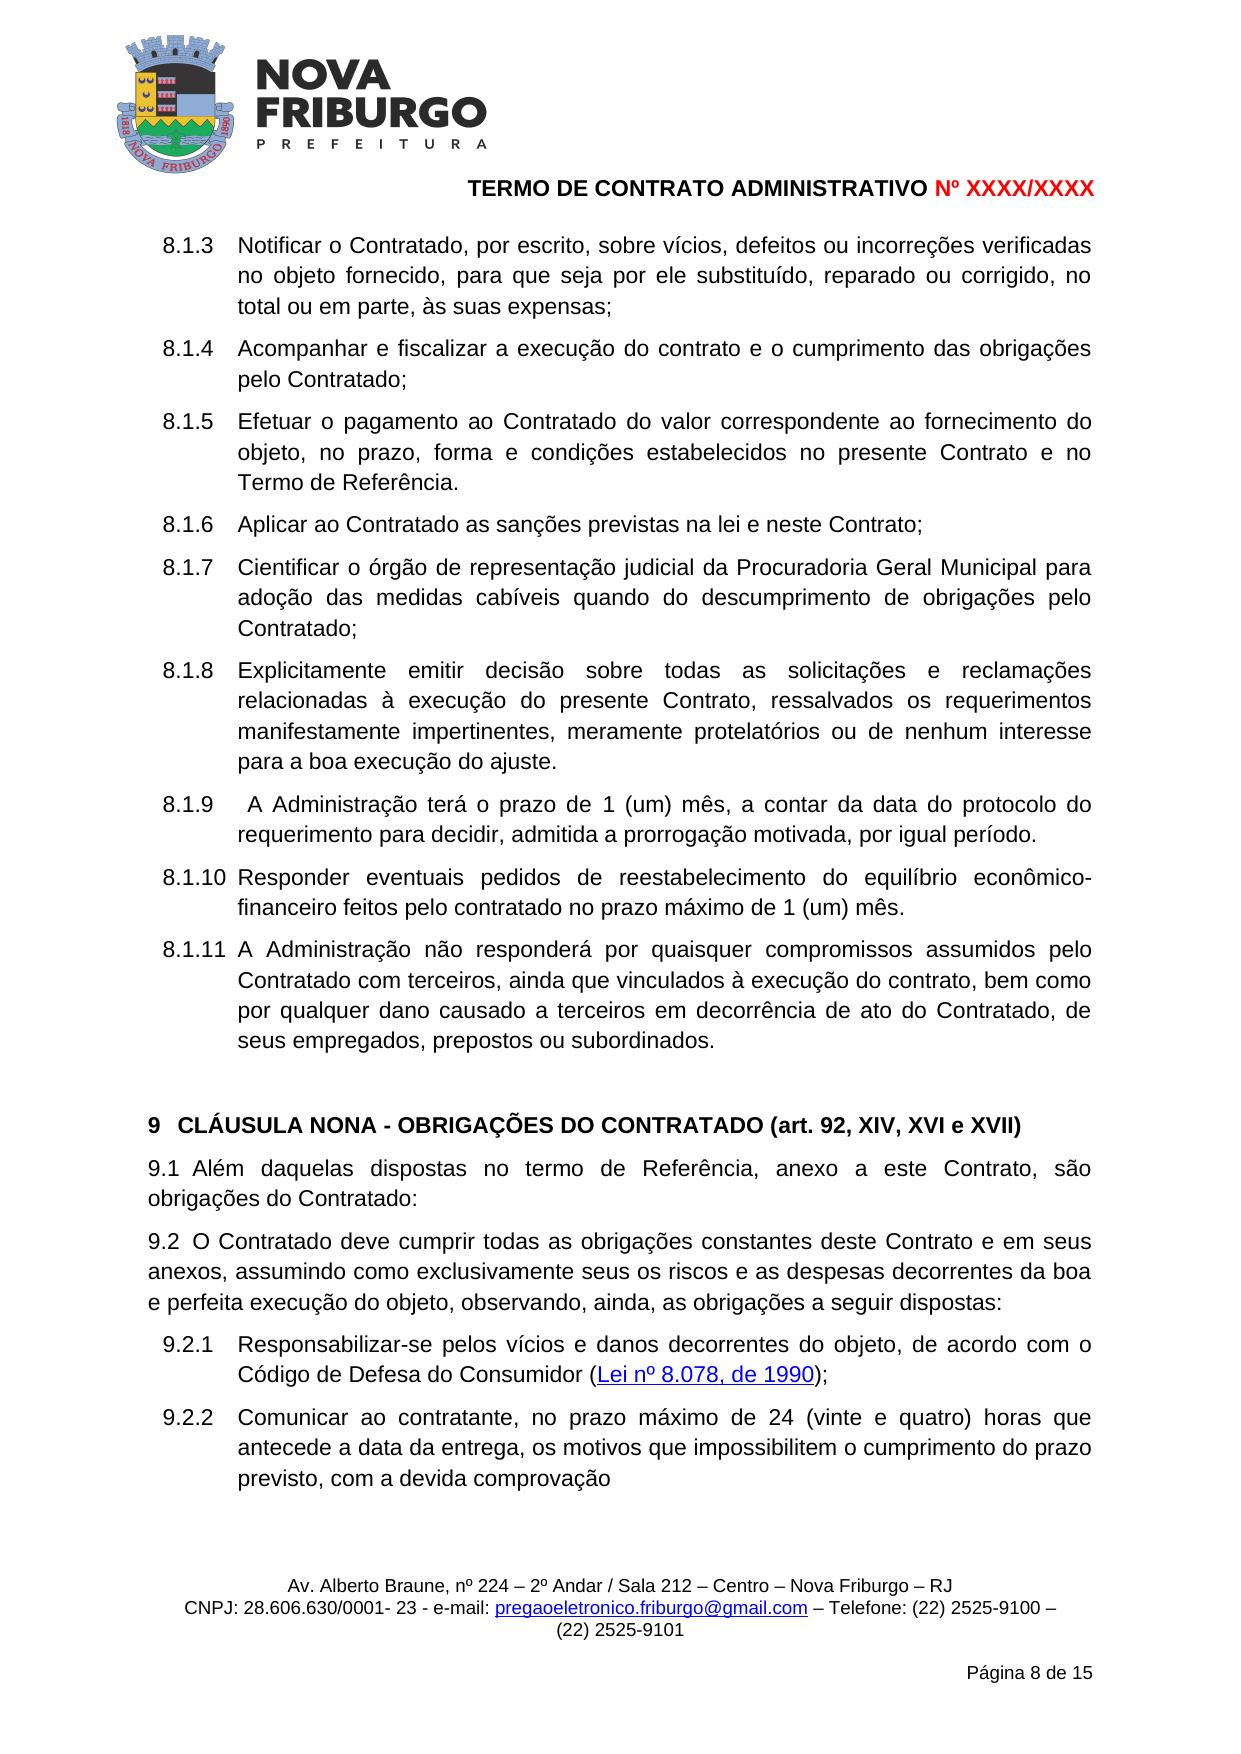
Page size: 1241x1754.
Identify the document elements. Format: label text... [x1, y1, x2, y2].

list A Administração não responderá por quaisquer compromissos assumidos pelo Contratado com terceiros, ainda que vinculados à execução do contrato, bem como por qualquer dano causado a terceiros em decorrência de ato do Contratado, de seus empregados, prepostos ou subordinados. [162, 936, 1092, 1053]
list Responsabilizar-se pelos vícios e danos decorrentes do objeto, de acordo com o Código de Defesa do Consumidor (Lei nº 8.078, de 1990); [162, 1331, 1092, 1388]
list Comunicar ao contratante, no prazo máximo de 24 (vinte e quatro) horas que antecede a data da entrega, os motivos que impossibilitem o cumprimento do prazo previsto, com a devida comprovação [162, 1404, 1092, 1491]
list Notificar o Contratado, por escrito, sobre vícios, defeitos ou incorreções verificadas no objeto fornecido, para que seja por ele substituído, reparado ou corrigido, no total ou em parte, às suas expensas; [162, 232, 1092, 319]
list Além daquelas dispostas no termo de Referência, anexo a este Contrato, são obrigações do Contratado: [148, 1155, 1092, 1212]
list Explicitamente emitir decisão sobre todas as solicitações e reclamações relacionadas à execução do presente Contrato, ressalvados os requerimentos manifestamente impertinentes, meramente protelatórios ou de nenhum interesse para a boa execução do ajuste. [162, 657, 1092, 774]
list A Administração terá o prazo de 1 (um) mês, a contar da data do protocolo do requerimento para decidir, admitida a prorrogação motivada, por igual período. [162, 791, 1092, 847]
list Cientificar o órgão de representação judicial da Procuradoria Geral Municipal para adoção das medidas cabíveis quando do descumprimento de obrigações pelo Contratado; [162, 554, 1092, 641]
list Efetuar o pagamento ao Contratado do valor correspondente ao fornecimento do objeto, no prazo, forma e condições estabelecidos no presente Contrato e no Termo de Referência. [162, 408, 1092, 495]
picture [103, 29, 500, 175]
list CLÁUSULA NONA - OBRIGAÇÕES DO CONTRATADO (art. 92, XIV, XVI e XVII) [148, 1112, 1092, 1139]
list O Contratado deve cumprir todas as obrigações constantes deste Contrato e em seus anexos, assumindo como exclusivamente seus os riscos e as despesas decorrentes da boa e perfeita execução do objeto, observando, ainda, as obrigações a seguir dispostas: [148, 1228, 1092, 1315]
list Responder eventuais pedidos de reestabelecimento do equilíbrio econômico-financeiro feitos pelo contratado no prazo máximo de 1 (um) mês. [162, 863, 1092, 920]
list Acompanhar e fiscalizar a execução do contrato e o cumprimento das obrigações pelo Contratado; [162, 335, 1092, 392]
list Aplicar ao Contratado as sanções previstas na lei e neste Contrato; [162, 511, 1092, 538]
